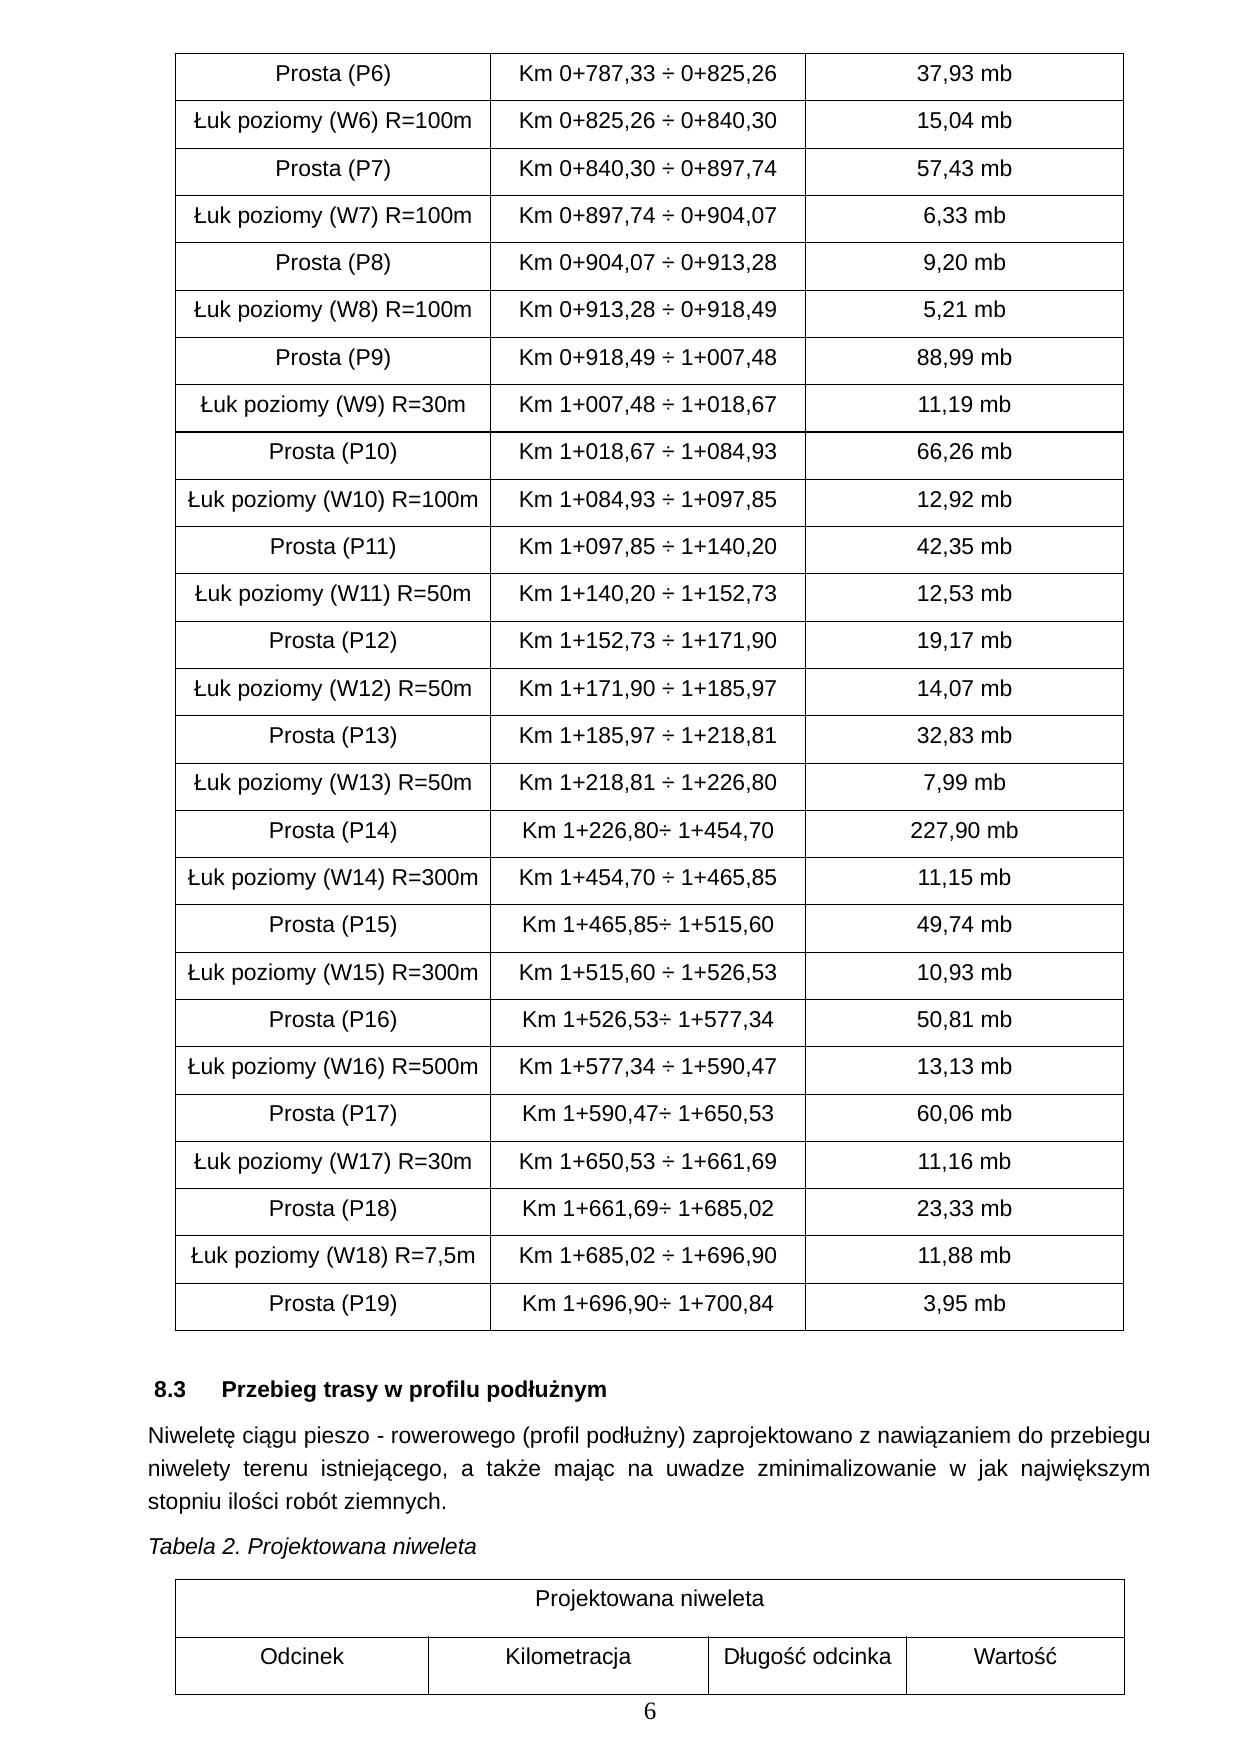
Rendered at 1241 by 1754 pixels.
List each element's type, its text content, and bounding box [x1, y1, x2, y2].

table_cell 7,99 mb [806, 764, 1123, 810]
table_cell 6,33 mb [806, 196, 1123, 242]
table_cell Prosta (P7) [176, 149, 490, 195]
table_cell Km 1+590,47÷ 1+650,53 [491, 1095, 805, 1141]
table_cell 57,43 mb [806, 149, 1123, 195]
table_cell 11,88 mb [806, 1236, 1123, 1283]
table_cell Łuk poziomy (W17) R=30m [176, 1142, 490, 1188]
table_cell Łuk poziomy (W9) R=30m [176, 385, 490, 431]
table_cell Km 1+152,73 ÷ 1+171,90 [491, 622, 805, 668]
table_cell Prosta (P11) [176, 527, 490, 573]
table_cell 9,20 mb [806, 243, 1123, 289]
table_cell Łuk poziomy (W7) R=100m [176, 196, 490, 242]
table_cell Km 0+913,28 ÷ 0+918,49 [491, 291, 805, 337]
table_cell Km 1+018,67 ÷ 1+084,93 [491, 433, 805, 479]
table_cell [907, 1638, 1124, 1694]
table_header Projektowana niweleta [176, 1580, 1124, 1636]
table_cell Km 1+097,85 ÷ 1+140,20 [491, 527, 805, 573]
table_cell Łuk poziomy (W15) R=300m [176, 953, 490, 999]
table_cell Długość odcinka [709, 1638, 906, 1694]
table_cell Km 1+007,48 ÷ 1+018,67 [491, 385, 805, 431]
table_cell Km 0+825,26 ÷ 0+840,30 [491, 101, 805, 148]
table_cell Km 0+918,49 ÷ 1+007,48 [491, 338, 805, 384]
table_cell Km 0+840,30 ÷ 0+897,74 [491, 149, 805, 195]
table_cell 14,07 mb [806, 669, 1123, 715]
table_cell 5,21 mb [806, 291, 1123, 337]
table_cell Km 0+897,74 ÷ 0+904,07 [491, 196, 805, 242]
table_cell Km 1+696,90÷ 1+700,84 [491, 1284, 805, 1330]
table_cell Km 1+226,80÷ 1+454,70 [491, 811, 805, 857]
table_cell Prosta (P13) [176, 716, 490, 762]
table_cell 32,83 mb [806, 716, 1123, 762]
table_cell Łuk poziomy (W10) R=100m [176, 480, 490, 526]
table_cell Prosta (P6) [176, 54, 490, 100]
table_cell 3,95 mb [806, 1284, 1123, 1330]
table_cell 66,26 mb [806, 433, 1123, 479]
table_cell Km 1+171,90 ÷ 1+185,97 [491, 669, 805, 715]
table_cell Kilometracja [429, 1638, 708, 1694]
table_cell 11,15 mb [806, 858, 1123, 904]
table_cell 19,17 mb [806, 622, 1123, 668]
table_cell Odcinek [176, 1638, 428, 1694]
table_cell Prosta (P14) [176, 811, 490, 857]
table_cell Km 1+515,60 ÷ 1+526,53 [491, 953, 805, 999]
table_cell 11,16 mb [806, 1142, 1123, 1188]
table_cell Km 1+650,53 ÷ 1+661,69 [491, 1142, 805, 1188]
table_cell Km 1+218,81 ÷ 1+226,80 [491, 764, 805, 810]
text Tabela 2. Projektowana niweleta [148, 1533, 1152, 1559]
table_cell Prosta (P19) [176, 1284, 490, 1330]
table_cell Km 1+185,97 ÷ 1+218,81 [491, 716, 805, 762]
table_cell Prosta (P8) [176, 243, 490, 289]
table_cell Łuk poziomy (W14) R=300m [176, 858, 490, 904]
table_cell Km 1+577,34 ÷ 1+590,47 [491, 1047, 805, 1093]
table_cell Łuk poziomy (W8) R=100m [176, 291, 490, 337]
table_cell Łuk poziomy (W13) R=50m [176, 764, 490, 810]
table_cell 12,53 mb [806, 574, 1123, 621]
table_cell 23,33 mb [806, 1189, 1123, 1235]
table_cell Prosta (P9) [176, 338, 490, 384]
table_cell Km 1+454,70 ÷ 1+465,85 [491, 858, 805, 904]
table_cell 11,19 mb [806, 385, 1123, 431]
table_cell Km 1+084,93 ÷ 1+097,85 [491, 480, 805, 526]
table_cell 15,04 mb [806, 101, 1123, 148]
table_cell Km 0+787,33 ÷ 0+825,26 [491, 54, 805, 100]
table_cell Km 1+465,85÷ 1+515,60 [491, 905, 805, 952]
table_cell Km 1+661,69÷ 1+685,02 [491, 1189, 805, 1235]
table_cell Prosta (P17) [176, 1095, 490, 1141]
table_cell Prosta (P18) [176, 1189, 490, 1235]
table_cell Łuk poziomy (W12) R=50m [176, 669, 490, 715]
table_cell Km 1+140,20 ÷ 1+152,73 [491, 574, 805, 621]
table_cell Prosta (P15) [176, 905, 490, 952]
table_cell 12,92 mb [806, 480, 1123, 526]
table_cell Km 1+685,02 ÷ 1+696,90 [491, 1236, 805, 1283]
table_cell Łuk poziomy (W11) R=50m [176, 574, 490, 621]
table_cell 42,35 mb [806, 527, 1123, 573]
table_cell Prosta (P10) [176, 433, 490, 479]
table_cell Łuk poziomy (W18) R=7,5m [176, 1236, 490, 1283]
text Niweletę ciągu pieszo - rowerowego (profil podłużny) zaprojektowano z nawiązaniem do przebiegu niwelety terenu istniejącego, a także mając na uwadze zminimalizowanie w jak największym stopniu ilości robót ziemnych. [148, 1422, 1152, 1514]
table_cell Łuk poziomy (W16) R=500m [176, 1047, 490, 1093]
table_cell 13,13 mb [806, 1047, 1123, 1093]
table_cell Łuk poziomy (W6) R=100m [176, 101, 490, 148]
table_cell Prosta (P16) [176, 1000, 490, 1046]
table_cell Km 0+904,07 ÷ 0+913,28 [491, 243, 805, 289]
table_cell 50,81 mb [806, 1000, 1123, 1046]
table_cell Prosta (P12) [176, 622, 490, 668]
table_cell 10,93 mb [806, 953, 1123, 999]
table_cell 49,74 mb [806, 905, 1123, 952]
table_cell 37,93 mb [806, 54, 1123, 100]
table_cell Km 1+526,53÷ 1+577,34 [491, 1000, 805, 1046]
table_cell 60,06 mb [806, 1095, 1123, 1141]
list Przebieg trasy w profilu podłużnym [148, 1376, 1152, 1403]
table_cell 88,99 mb [806, 338, 1123, 384]
table_cell 227,90 mb [806, 811, 1123, 857]
